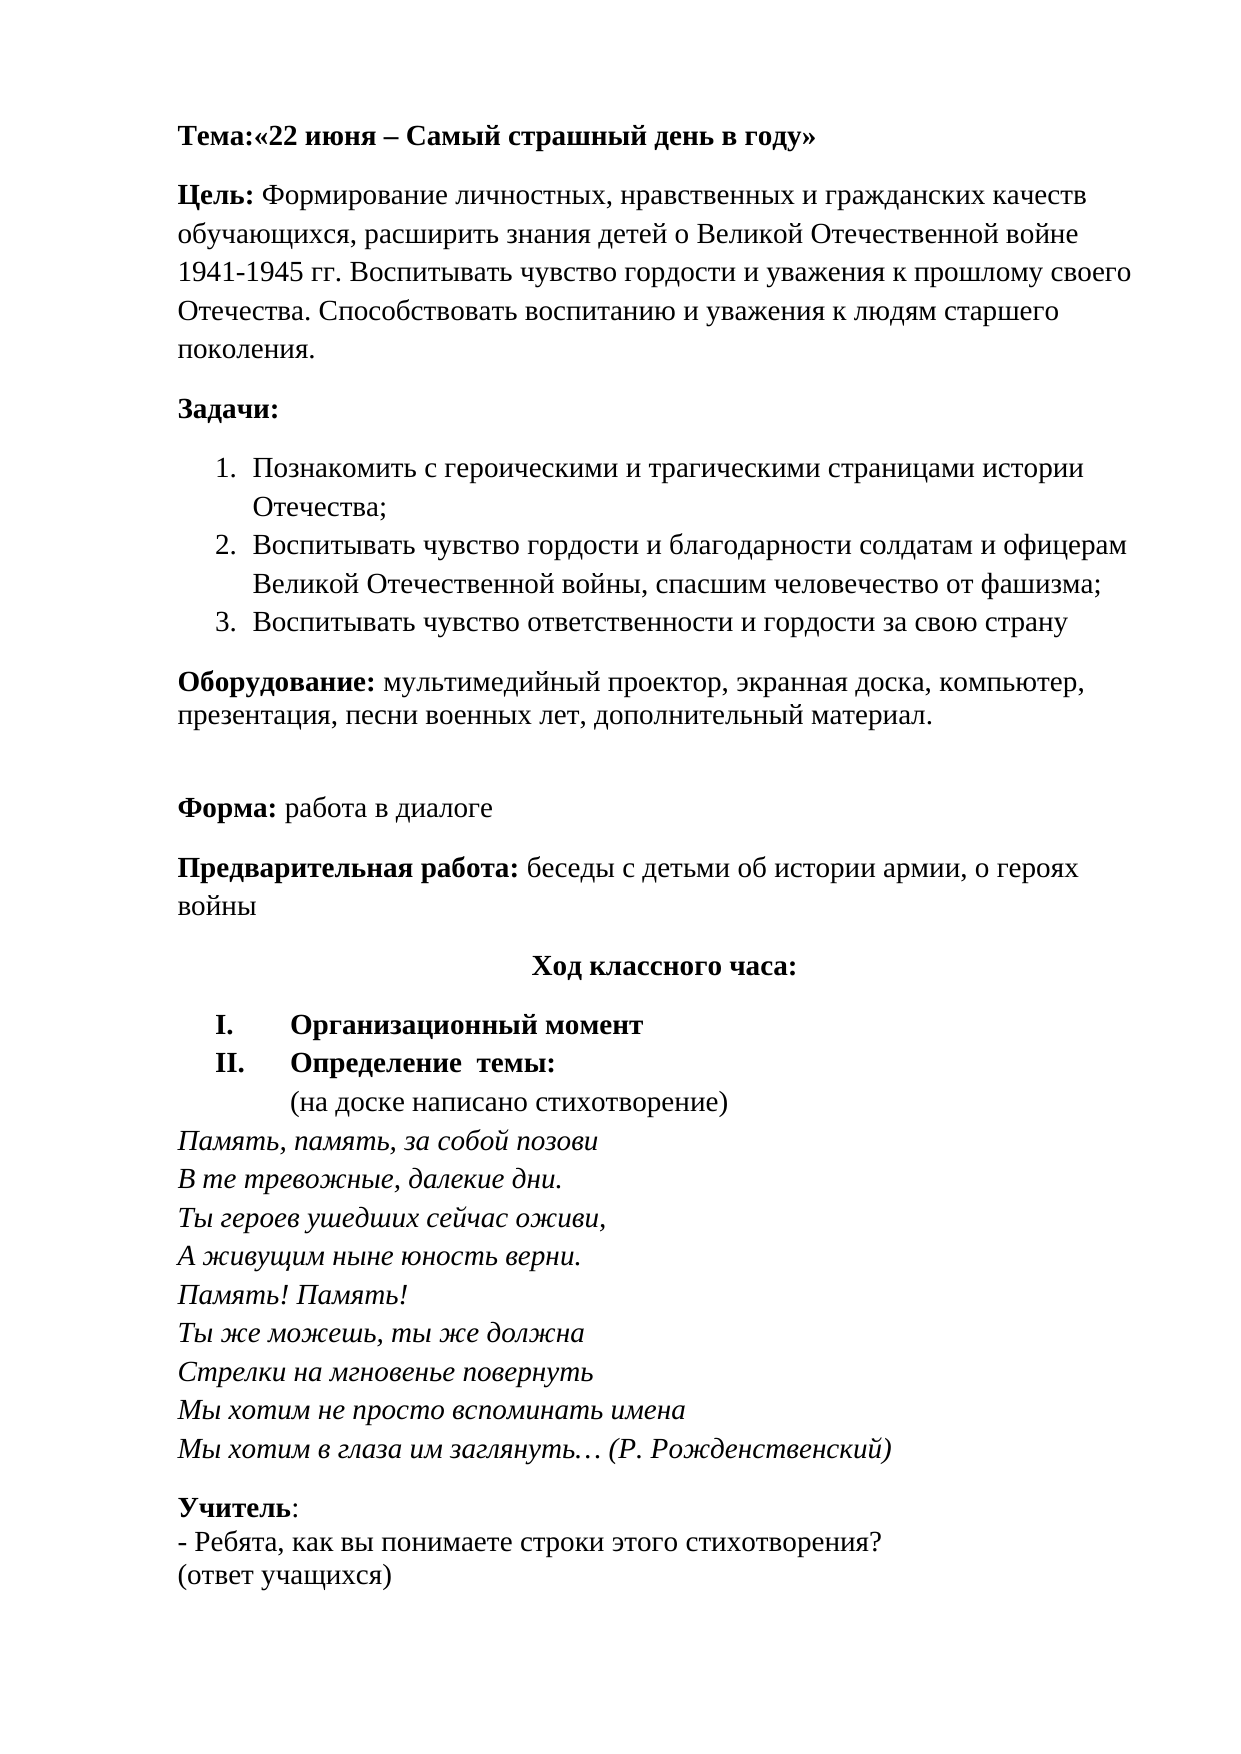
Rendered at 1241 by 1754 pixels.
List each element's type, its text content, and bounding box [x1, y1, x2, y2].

text Задачи: [177, 391, 1152, 424]
list Познакомить с героическими и трагическими страницами истории Отечества; [215, 450, 1152, 522]
list Мы хотим в глаза им заглянуть… (Р. Рожденственский) [177, 1431, 1152, 1464]
text Учитель: - Ребята, как вы понимаете строки этого стихотворения? (ответ учащихся) [177, 1490, 1152, 1591]
list (на доске написано стихотворение) [290, 1084, 1152, 1118]
text Ход классного часа: [177, 948, 1152, 981]
text Форма: работа в диалоге [177, 790, 1152, 824]
list Воспитывать чувство гордости и благодарности солдатам и офицерам Великой Отечественной войны, спасшим человечество от фашизма; [215, 527, 1152, 599]
text Предварительная работа: беседы с детьми об истории армии, о героях войны [177, 850, 1152, 922]
list Память, память, за собой позови [177, 1123, 1152, 1156]
list Воспитывать чувство ответственности и гордости за свою страну [215, 604, 1152, 638]
text Цель: Формирование личностных, нравственных и гражданских качеств обучающихся, расширить знания детей о Великой Отечественной войне 1941-1945 гг. Воспитывать чувство гордости и уважения к прошлому своего Отечества. Способствовать воспитанию и уважения к людям старшего поколения. [177, 177, 1152, 365]
list Память! Память! [177, 1277, 1152, 1310]
list Ты же можешь, ты же должна [177, 1315, 1152, 1349]
text Тема:«22 июня – Самый страшный день в году» [177, 118, 1152, 152]
list Мы хотим не просто вспоминать имена [177, 1392, 1152, 1426]
list Организационный момент [215, 1007, 1152, 1041]
list Стрелки на мгновенье повернуть [177, 1354, 1152, 1387]
list В те тревожные, далекие дни. Ты героев ушедших сейчас оживи, А живущим ныне юность верни. [177, 1161, 1152, 1272]
list Определение темы: [215, 1046, 1152, 1079]
text Оборудование: мультимедийный проектор, экранная доска, компьютер, презентация, песни военных лет, дополнительный материал. [177, 664, 1152, 731]
